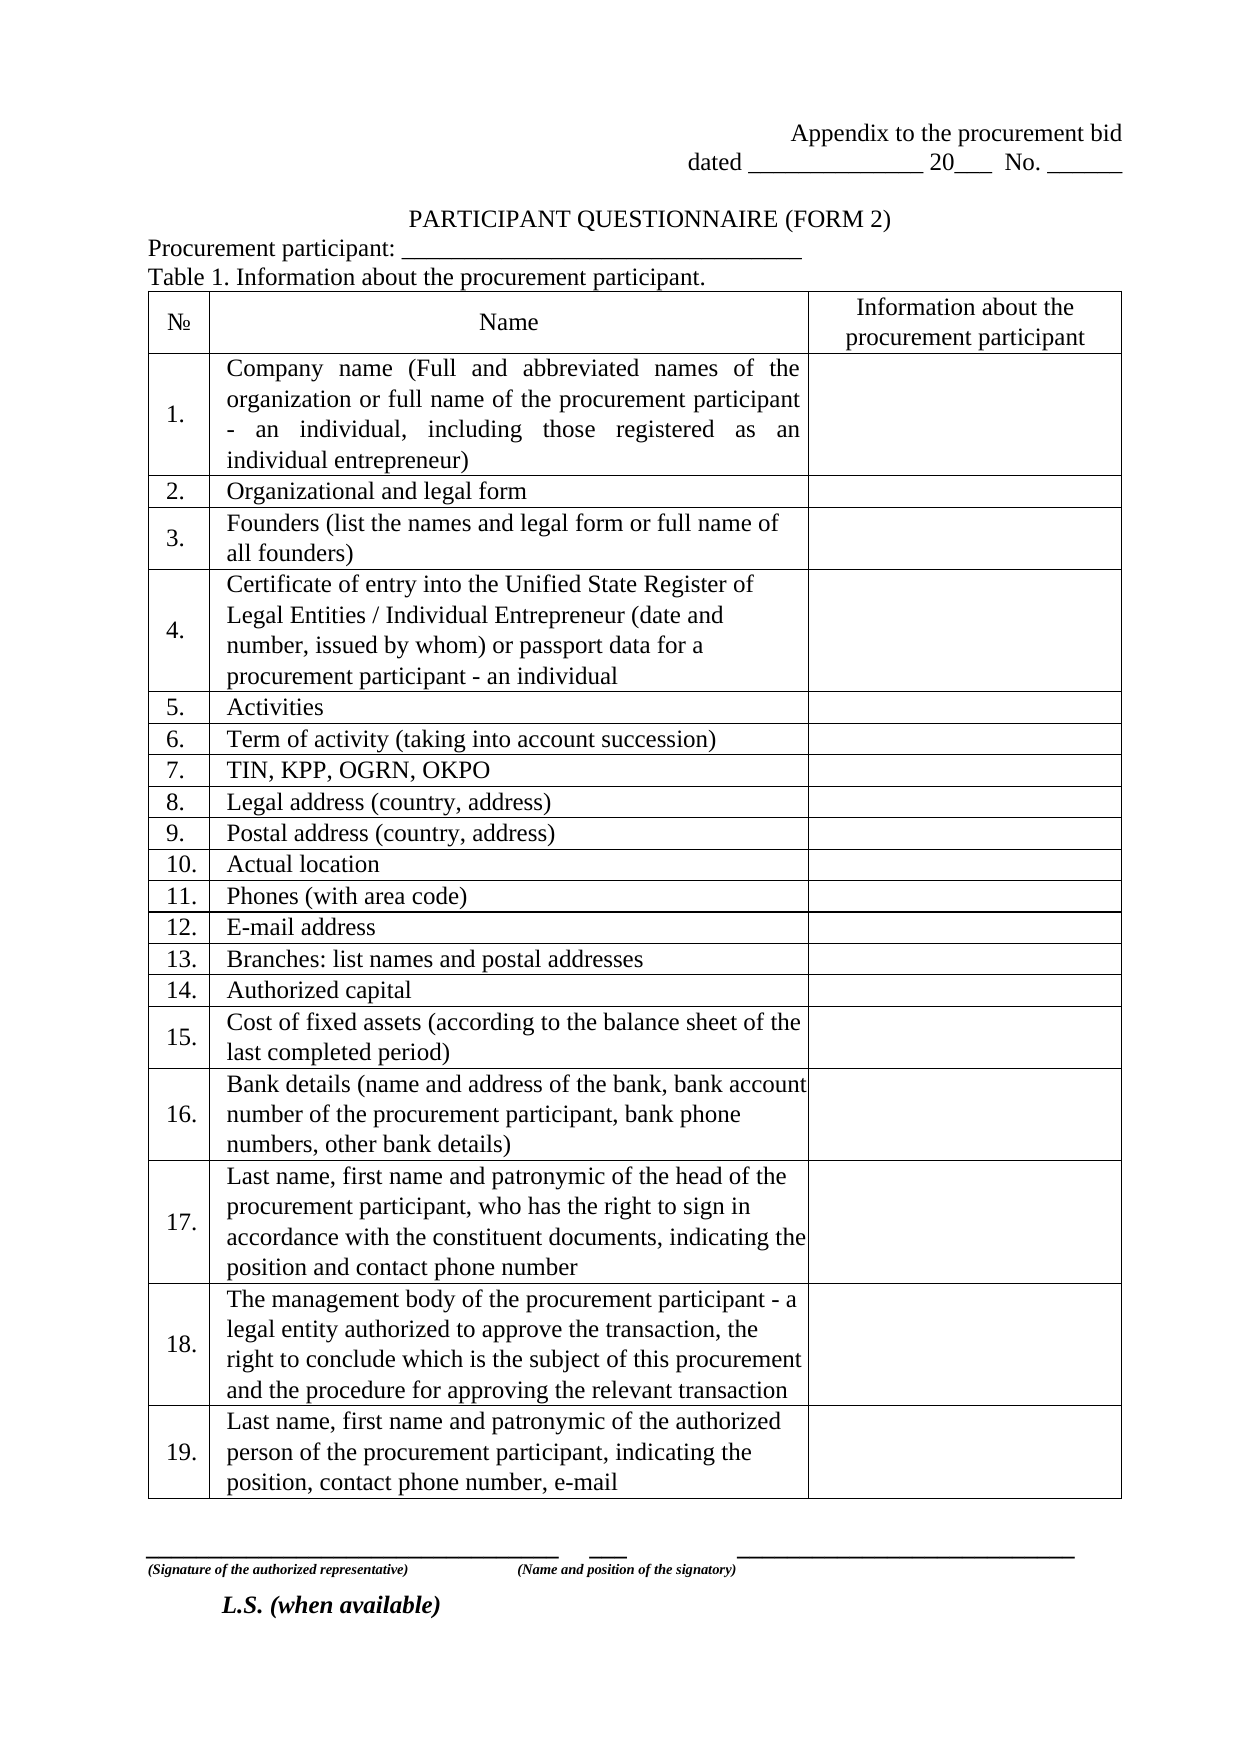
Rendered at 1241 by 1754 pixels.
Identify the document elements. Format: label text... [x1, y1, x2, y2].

table_cell Activities [210, 692, 808, 723]
text Table 1. Information about the procurement participant. [148, 262, 1152, 291]
text Procurement participant: ________________________________ [148, 233, 1152, 262]
table_cell [809, 476, 1121, 507]
table_cell [809, 354, 1121, 475]
table_cell [149, 755, 209, 786]
table_cell [809, 913, 1121, 943]
text (Signature of the authorized representative) (Name and position of the signatory) [148, 1561, 1152, 1590]
table_cell Cost of fixed assets (according to the balance sheet of the last completed period) [210, 1007, 808, 1068]
table_cell Company name (Full and abbreviated names of the organization or full name of the procurement participant - an individual, including those registered as an individual entrepreneur) [210, 354, 808, 475]
table_cell [149, 944, 209, 974]
text _________________________________ ___ ___________________________ [148, 1532, 1152, 1561]
table_cell [809, 1161, 1121, 1283]
table_cell [809, 850, 1121, 880]
table_cell [149, 787, 209, 817]
table_cell [149, 850, 209, 880]
table_header № [149, 292, 209, 352]
table_cell [809, 1406, 1121, 1498]
table_cell [149, 724, 209, 754]
table_cell [809, 787, 1121, 817]
table_cell [809, 724, 1121, 754]
table_cell [149, 818, 209, 848]
text dated ______________ 20___ No. ______ [148, 147, 1122, 176]
table_cell [809, 1284, 1121, 1405]
text PARTICIPANT QUESTIONNAIRE (FORM 2) [148, 204, 1152, 233]
table_cell [809, 881, 1121, 911]
table_cell [809, 975, 1121, 1006]
table_cell Phones (with area code) [210, 881, 808, 911]
table_cell [149, 570, 209, 691]
table_cell Last name, first name and patronymic of the authorized person of the procurement participant, indicating the position, contact phone number, e-mail [210, 1406, 808, 1498]
table_cell Term of activity (taking into account succession) [210, 724, 808, 754]
table_cell [809, 1069, 1121, 1160]
text L.S. (when available) [148, 1590, 1152, 1618]
table_cell [149, 881, 209, 911]
table_cell [149, 1007, 209, 1068]
table_cell Certificate of entry into the Unified State Register of Legal Entities / Individual Entrepreneur (date and number, issued by whom) or passport data for a procurement participant - an individual [210, 570, 808, 691]
table_cell [149, 476, 209, 507]
table_cell [149, 354, 209, 475]
table_cell Bank details (name and address of the bank, bank account number of the procurement participant, bank phone numbers, other bank details) [210, 1069, 808, 1160]
table_cell [809, 818, 1121, 848]
table_cell [149, 508, 209, 568]
table_cell Legal address (country, address) [210, 787, 808, 817]
table_cell [809, 508, 1121, 568]
table_header Information about the procurement participant [809, 292, 1121, 352]
table_cell [149, 1161, 209, 1283]
table_cell [809, 944, 1121, 974]
table_cell [809, 755, 1121, 786]
table_cell Organizational and legal form [210, 476, 808, 507]
table_cell Postal address (country, address) [210, 818, 808, 848]
table_cell E-mail address [210, 913, 808, 943]
table_cell Authorized capital [210, 975, 808, 1006]
table_cell Last name, first name and patronymic of the head of the procurement participant, who has the right to sign in accordance with the constituent documents, indicating the position and contact phone number [210, 1161, 808, 1283]
table_cell [809, 1007, 1121, 1068]
text Appendix to the procurement bid [148, 118, 1122, 147]
table_cell [149, 913, 209, 943]
table_cell Founders (list the names and legal form or full name of all founders) [210, 508, 808, 568]
table_cell Branches: list names and postal addresses [210, 944, 808, 974]
table_cell [809, 570, 1121, 691]
table_header Name [210, 292, 808, 352]
table_cell [149, 1069, 209, 1160]
table_cell Actual location [210, 850, 808, 880]
table_cell The management body of the procurement participant - a legal entity authorized to approve the transaction, the right to conclude which is the subject of this procurement and the procedure for approving the relevant transaction [210, 1284, 808, 1405]
table_cell [809, 692, 1121, 723]
table_cell [149, 1284, 209, 1405]
table_cell TIN, KPP, OGRN, OKPO [210, 755, 808, 786]
table_cell [149, 975, 209, 1006]
table_cell [149, 1406, 209, 1498]
table_cell [149, 692, 209, 723]
